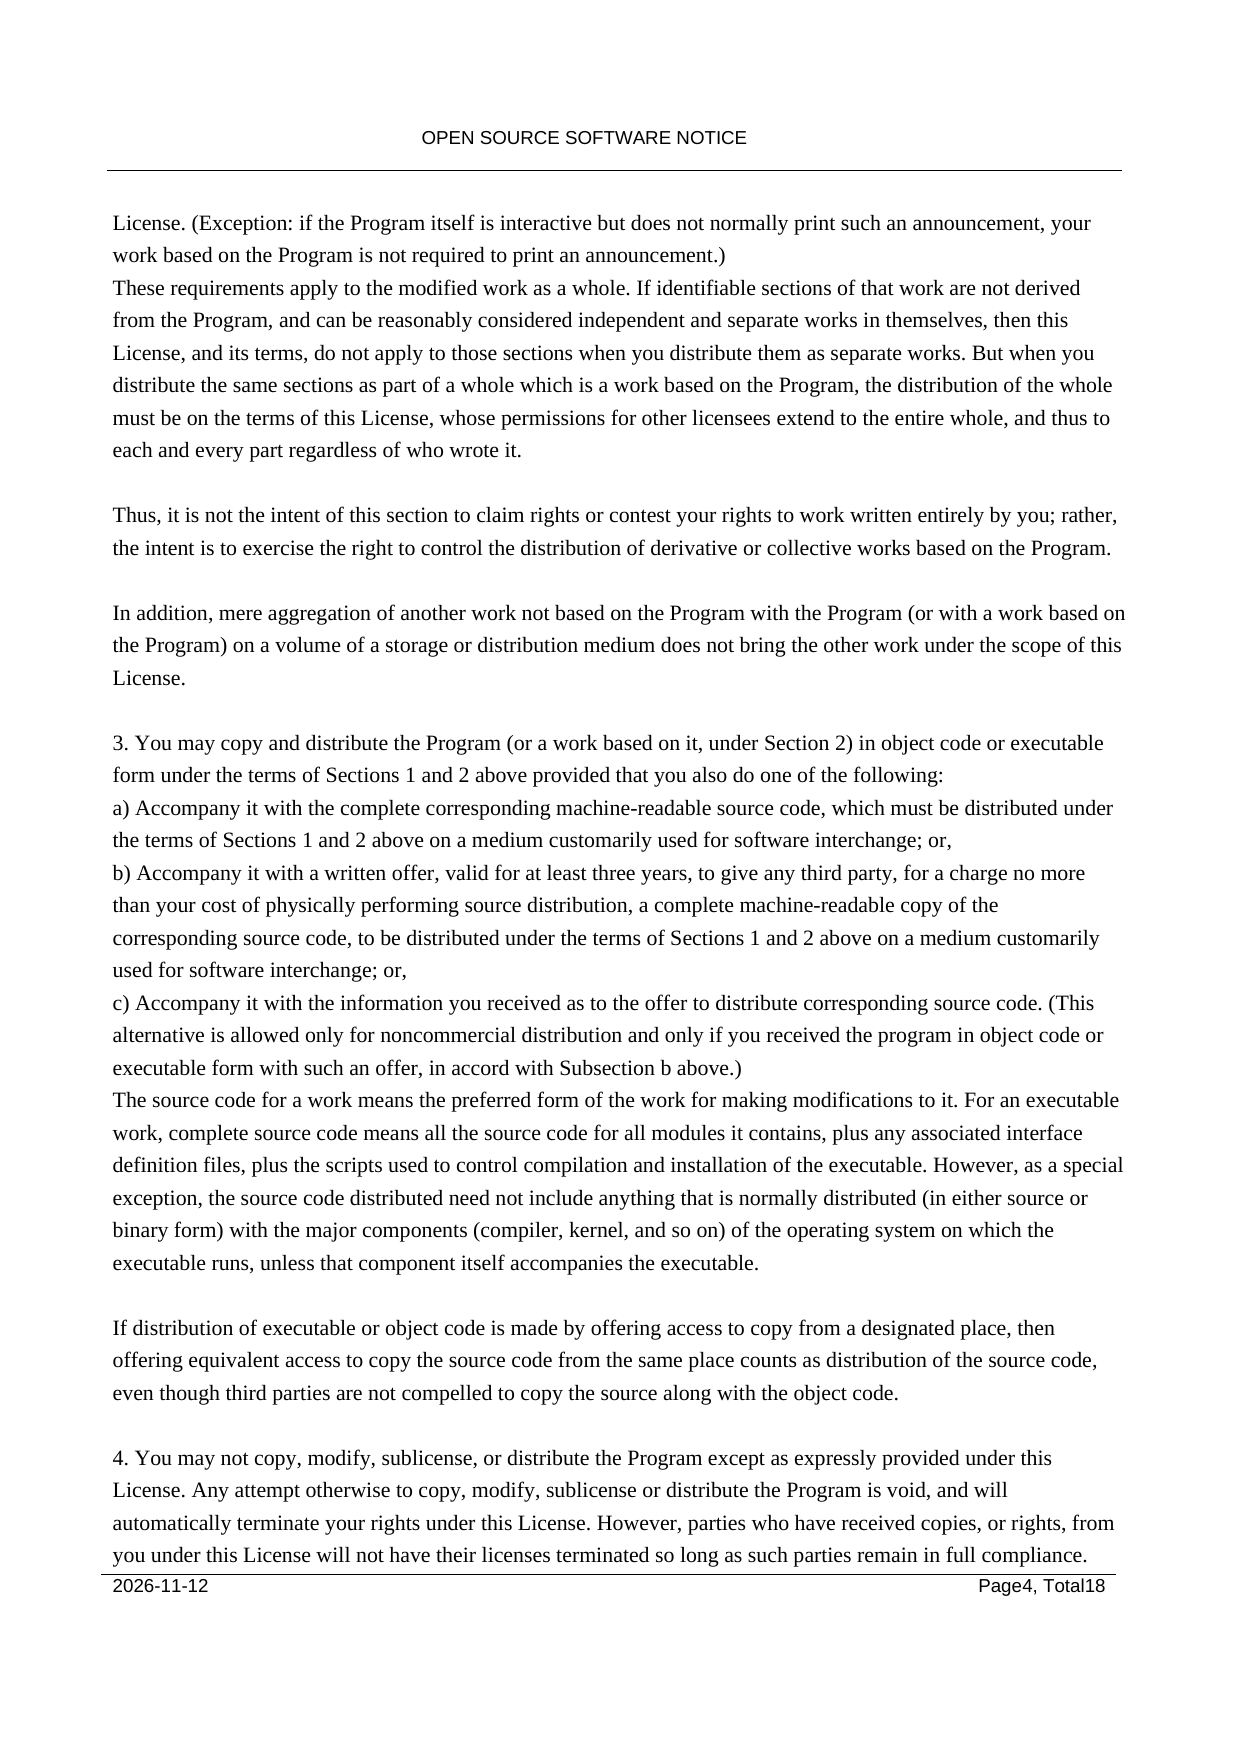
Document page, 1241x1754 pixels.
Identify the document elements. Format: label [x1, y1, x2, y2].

text [112, 206, 1128, 1571]
